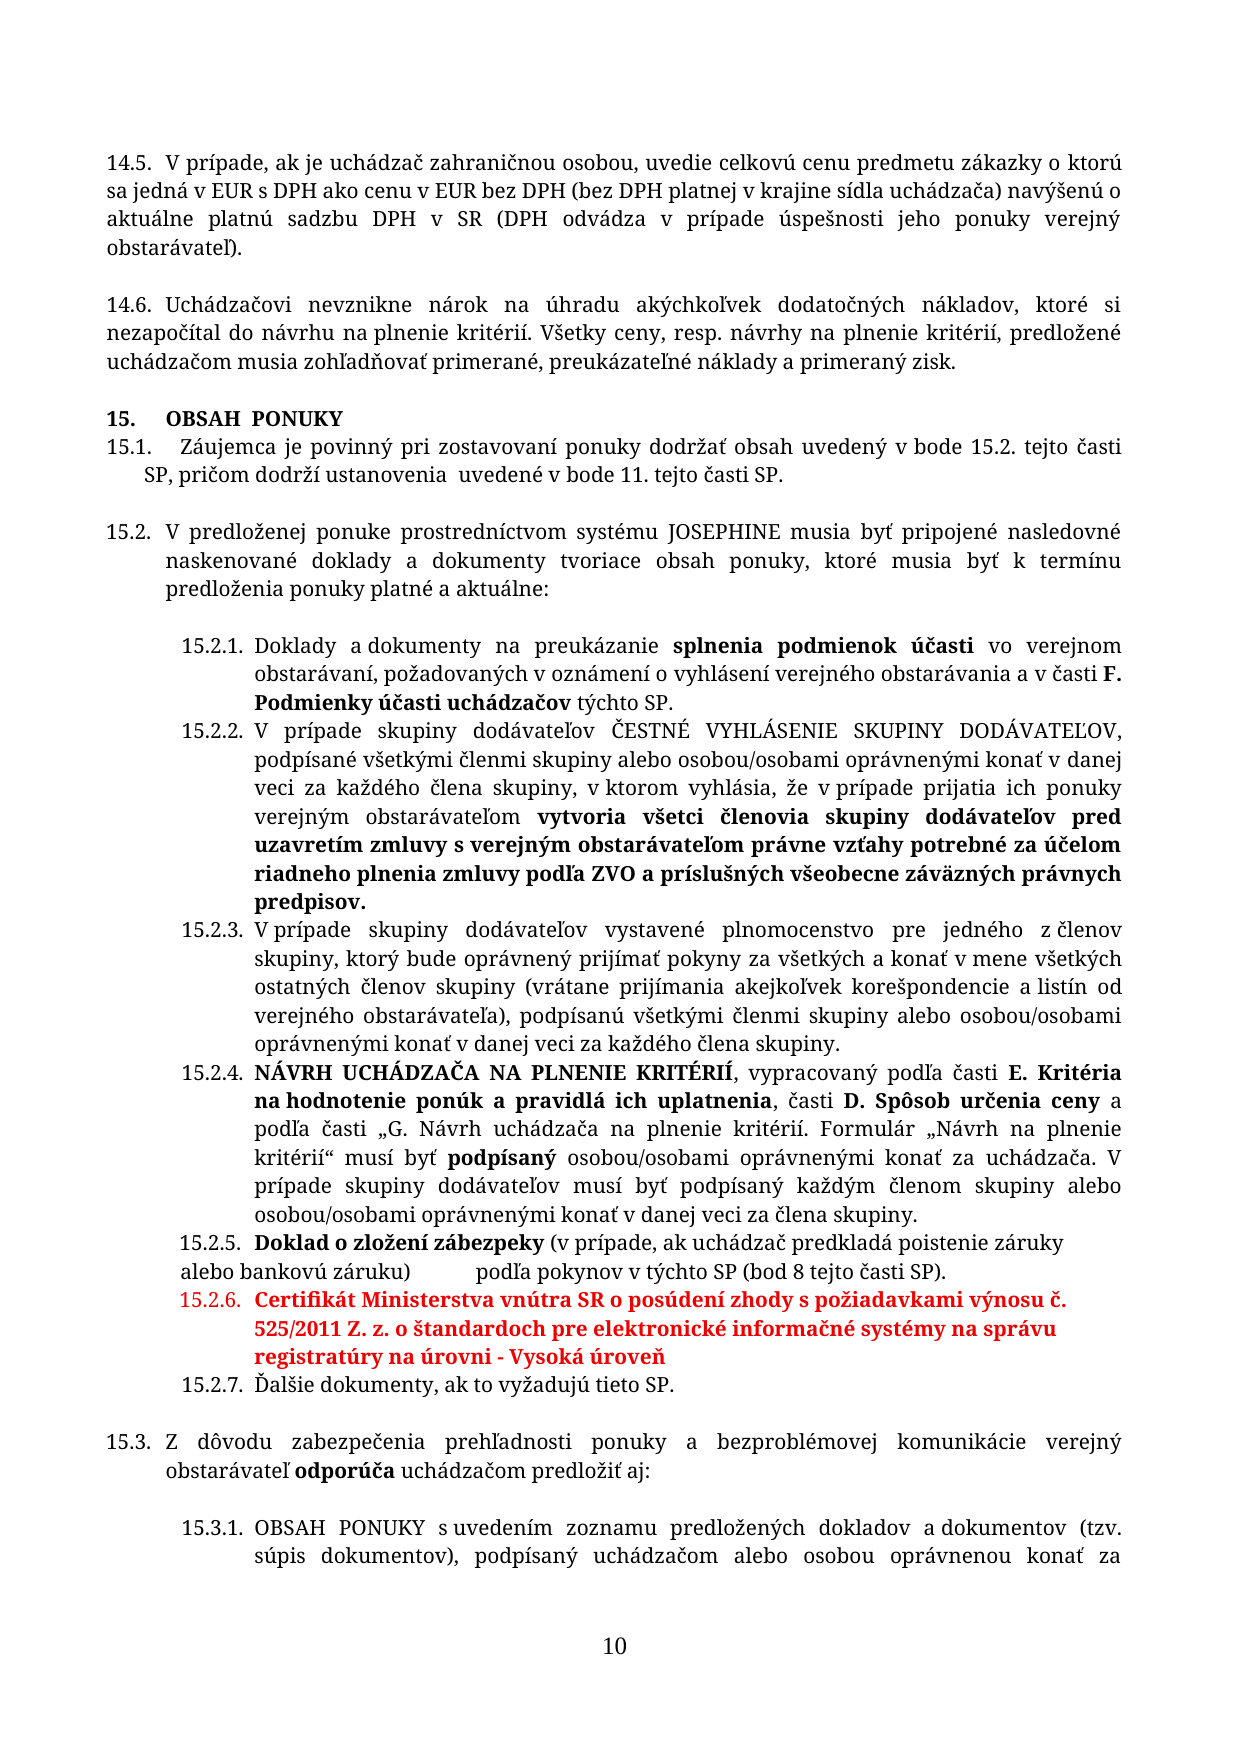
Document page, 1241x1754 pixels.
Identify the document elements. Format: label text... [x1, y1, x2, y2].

list Záujemca je povinný pri zostavovaní ponuky dodržať obsah uvedený v bode 15.2. tejto časti SP, pričom dodrží ustanovenia uvedené v bode 11. tejto časti SP. [106, 432, 1122, 489]
list V predloženej ponuke prostredníctvom systému JOSEPHINE musia byť pripojené nasledovné naskenované doklady a dokumenty tvoriace obsah ponuky, ktoré musia byť k termínu predloženia ponuky platné a aktuálne: [106, 517, 1122, 603]
list Uchádzačovi nevznikne nárok na úhradu akýchkoľvek dodatočných nákladov, ktoré si nezapočítal do návrhu na plnenie kritérií. Všetky ceny, resp. návrhy na plnenie kritérií, predložené uchádzačom musia zohľadňovať primerané, preukázateľné náklady a primeraný zisk. [106, 290, 1122, 375]
list V prípade, ak je uchádzač zahraničnou osobou, uvedie celkovú cenu predmetu zákazky o ktorú sa jedná v EUR s DPH ako cenu v EUR bez DPH (bez DPH platnej v krajine sídla uchádzača) navýšenú o aktuálne platnú sadzbu DPH v SR (DPH odvádza v prípade úspešnosti jeho ponuky verejný obstarávateľ). [106, 148, 1122, 261]
list OBSAH PONUKY [106, 404, 1122, 432]
list NÁVRH UCHÁDZAČA NA PLNENIE KRITÉRIÍ, vypracovaný podľa časti E. Kritéria na hodnotenie ponúk a pravidlá ich uplatnenia, časti D. Spôsob určenia ceny a podľa časti „G. Návrh uchádzača na plnenie kritérií. Formulár „Návrh na plnenie kritérií“ musí byť podpísaný osobou/osobami oprávnenými konať za uchádzača. V prípade skupiny dodávateľov musí byť podpísaný každým členom skupiny alebo osobou/osobami oprávnenými konať v danej veci za člena skupiny. [181, 1058, 1122, 1228]
list Z dôvodu zabezpečenia prehľadnosti ponuky a bezproblémovej komunikácie verejný obstarávateľ odporúča uchádzačom predložiť aj: [106, 1427, 1122, 1484]
list Doklady a dokumenty na preukázanie splnenia podmienok účasti vo verejnom obstarávaní, požadovaných v oznámení o vyhlásení verejného obstarávania a v časti F. Podmienky účasti uchádzačov týchto SP. [181, 631, 1122, 716]
list Ďalšie dokumenty, ak to vyžadujú tieto SP. [181, 1371, 1122, 1399]
list Certifikát Ministerstva vnútra SR o posúdení zhody s požiadavkami výnosu č. 525/2011 Z. z. o štandardoch pre elektronické informačné systémy na správu registratúry na úrovni - Vysoká úroveň [179, 1285, 1122, 1371]
list Doklad o zložení zábezpeky (v prípade, ak uchádzač predkladá poistenie záruky alebo bankovú záruku) podľa pokynov v týchto SP (bod 8 tejto časti SP). [179, 1228, 1122, 1285]
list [181, 1513, 1122, 1569]
list V prípade skupiny dodávateľov vystavené plnomocenstvo pre jedného z členov skupiny, ktorý bude oprávnený prijímať pokyny za všetkých a konať v mene všetkých ostatných členov skupiny (vrátane prijímania akejkoľvek korešpondencie a listín od verejného obstarávateľa), podpísanú všetkými členmi skupiny alebo osobou/osobami oprávnenými konať v danej veci za každého člena skupiny. [181, 916, 1122, 1058]
list V prípade skupiny dodávateľov čestné vyhlásenie skupiny dodávateľov, podpísané všetkými členmi skupiny alebo osobou/osobami oprávnenými konať v danej veci za každého člena skupiny, v ktorom vyhlásia, že v prípade prijatia ich ponuky verejným obstarávateľom vytvoria všetci členovia skupiny dodávateľov pred uzavretím zmluvy s verejným obstarávateľom právne vzťahy potrebné za účelom riadneho plnenia zmluvy podľa ZVO a príslušných všeobecne záväzných právnych predpisov. [181, 716, 1122, 916]
